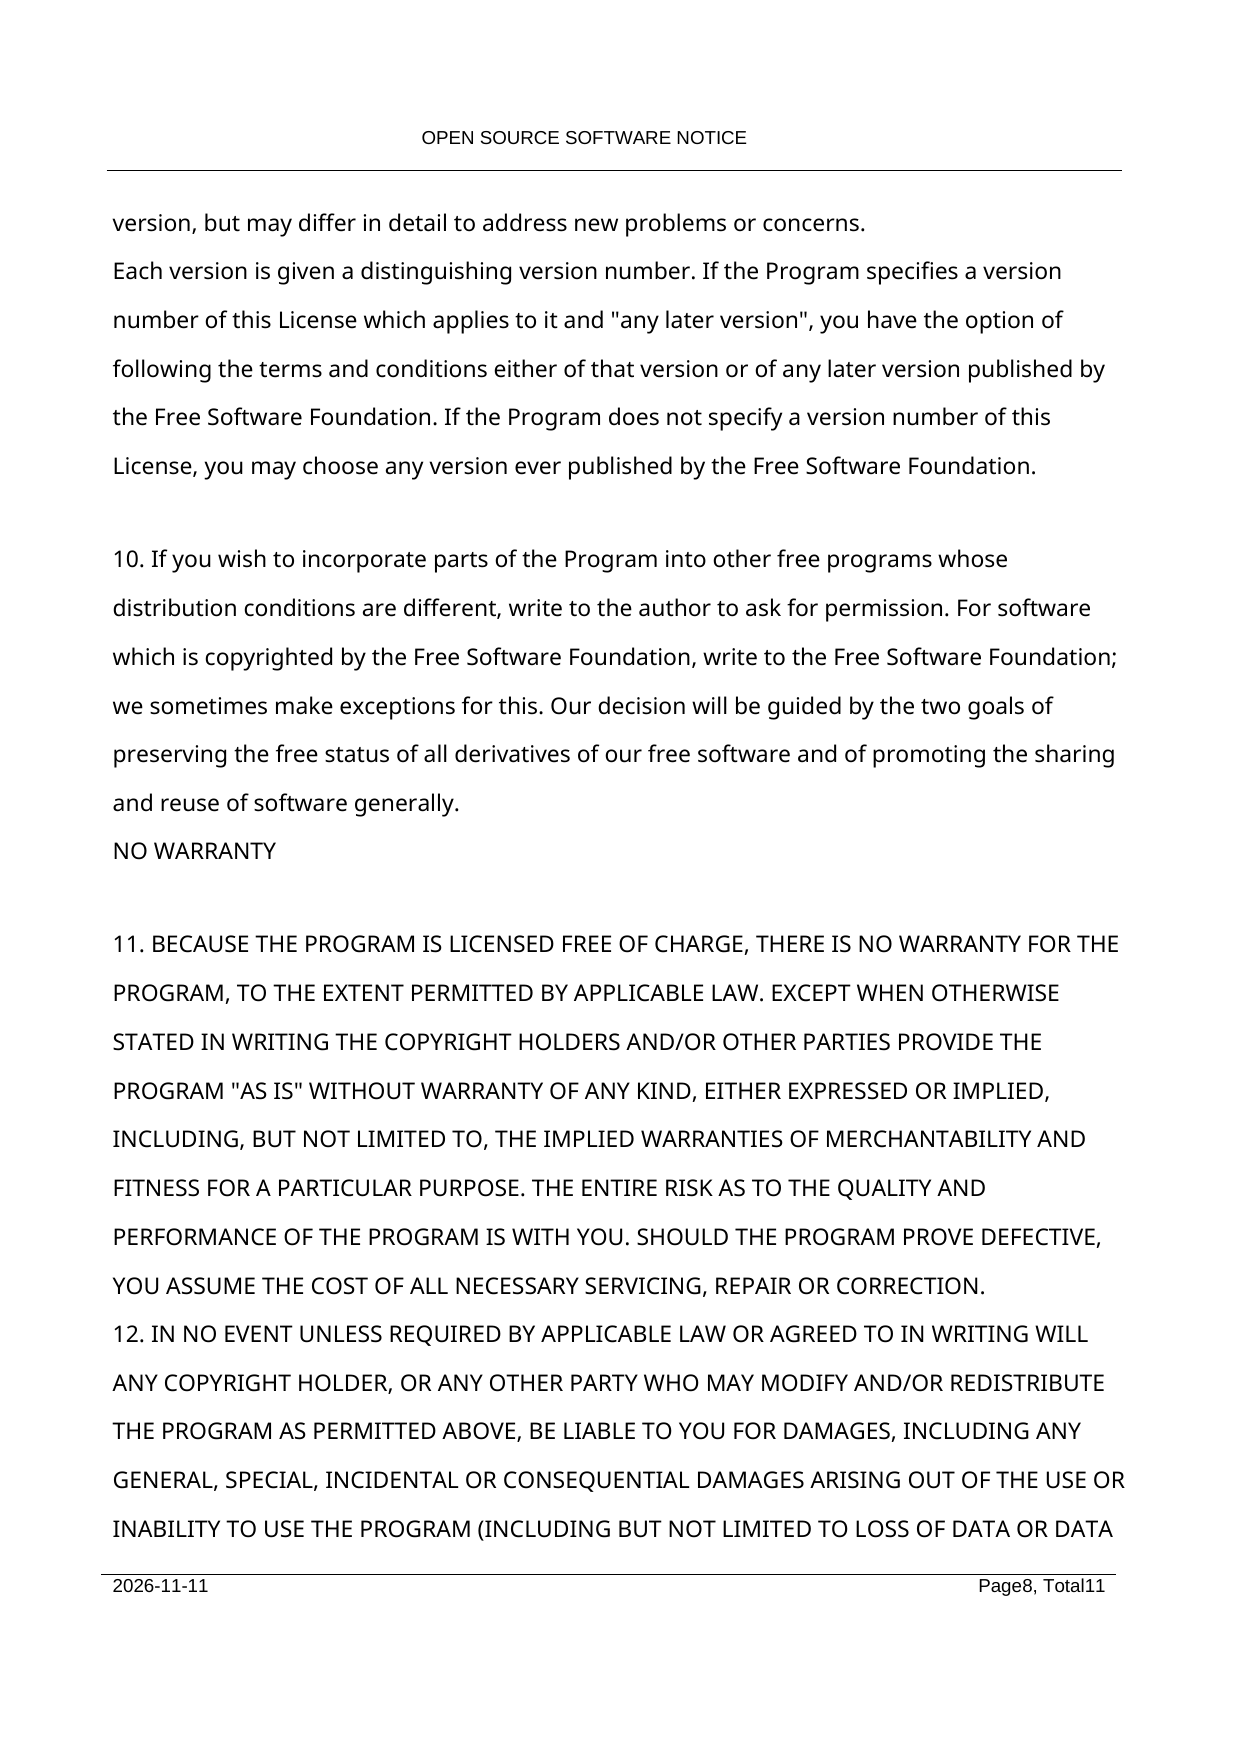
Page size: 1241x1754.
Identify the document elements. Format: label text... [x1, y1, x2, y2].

text NO WARRANTY [112, 834, 1128, 867]
text 11. BECAUSE THE PROGRAM IS LICENSED FREE OF CHARGE, THERE IS NO WARRANTY FOR THE PROGRAM, TO THE EXTENT PERMITTED BY APPLICABLE LAW. EXCEPT WHEN OTHERWISE STATED IN WRITING THE COPYRIGHT HOLDERS AND/OR OTHER PARTIES PROVIDE THE PROGRAM "AS IS" WITHOUT WARRANTY OF ANY KIND, EITHER EXPRESSED OR IMPLIED, INCLUDING, BUT NOT LIMITED TO, THE IMPLIED WARRANTIES OF MERCHANTABILITY AND FITNESS FOR A PARTICULAR PURPOSE. THE ENTIRE RISK AS TO THE QUALITY AND PERFORMANCE OF THE PROGRAM IS WITH YOU. SHOULD THE PROGRAM PROVE DEFECTIVE, YOU ASSUME THE COST OF ALL NECESSARY SERVICING, REPAIR OR CORRECTION. [112, 928, 1128, 1302]
text Each version is given a distinguishing version number. If the Program specifies a version number of this License which applies to it and "any later version", you have the option of following the terms and conditions either of that version or of any later version published by the Free Software Foundation. If the Program does not specify a version number of this License, you may choose any version ever published by the Free Software Foundation. [112, 254, 1128, 482]
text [112, 1317, 1128, 1545]
text 10. If you wish to incorporate parts of the Program into other free programs whose distribution conditions are different, write to the author to ask for permission. For software which is copyrighted by the Free Software Foundation, write to the Free Software Foundation; we sometimes make exceptions for this. Our decision will be guided by the two goals of preserving the free status of all derivatives of our free software and of promoting the sharing and reuse of software generally. [112, 543, 1128, 819]
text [112, 206, 1128, 239]
